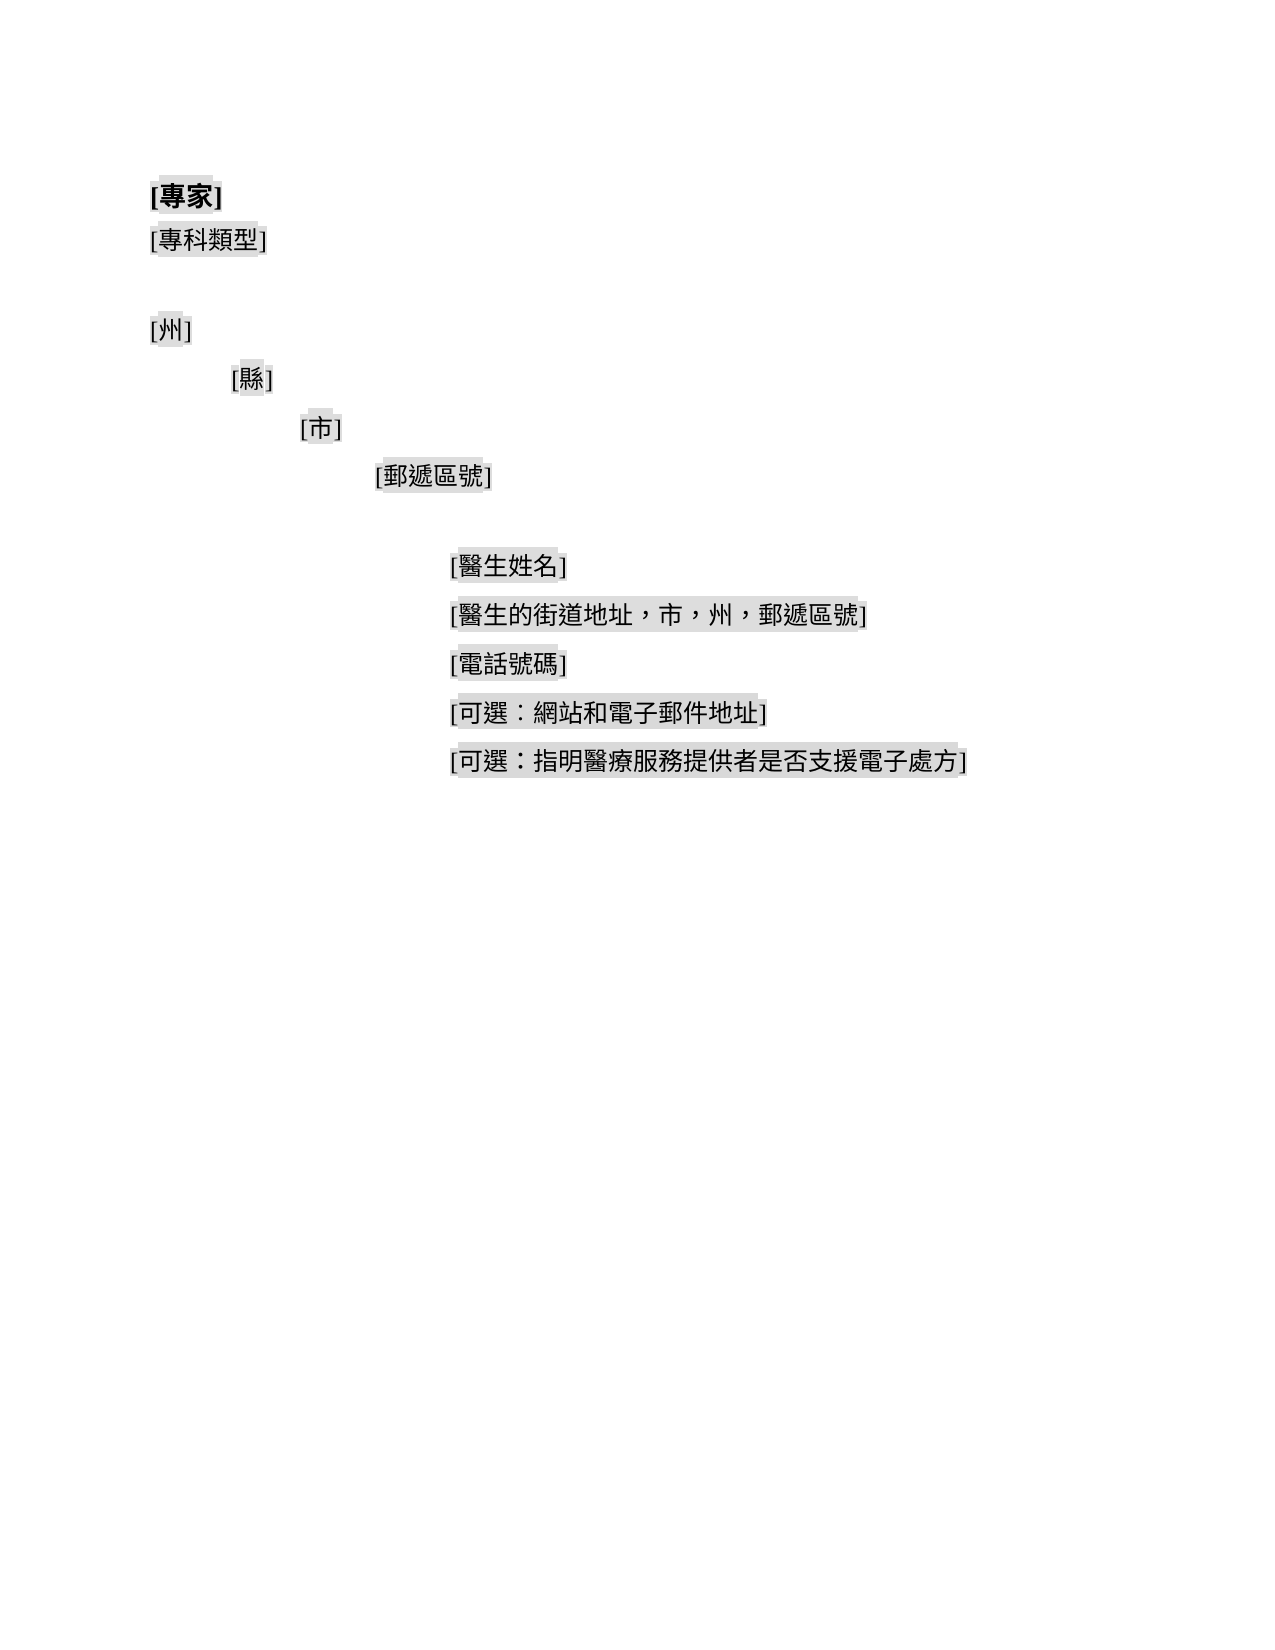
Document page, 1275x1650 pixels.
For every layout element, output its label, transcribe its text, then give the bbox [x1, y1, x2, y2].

text [州] [183, 311, 1125, 347]
text [電話號碼] [558, 644, 1125, 681]
text [縣] [225, 359, 240, 396]
text [縣] [264, 359, 1125, 396]
subtitle [專家] [213, 175, 1125, 214]
text [醫生姓名] [558, 547, 1125, 583]
text [郵遞區號] [483, 457, 1125, 493]
text [專科類型] [258, 221, 1125, 257]
text [可選︰網站和電子郵件地址] [758, 693, 1125, 729]
text [醫生的街道地址，市，州，郵遞區號] [858, 596, 1125, 632]
text [市] [333, 408, 1125, 444]
text [可選：指明醫療服務提供者是否支援電子處方] [958, 742, 1125, 778]
